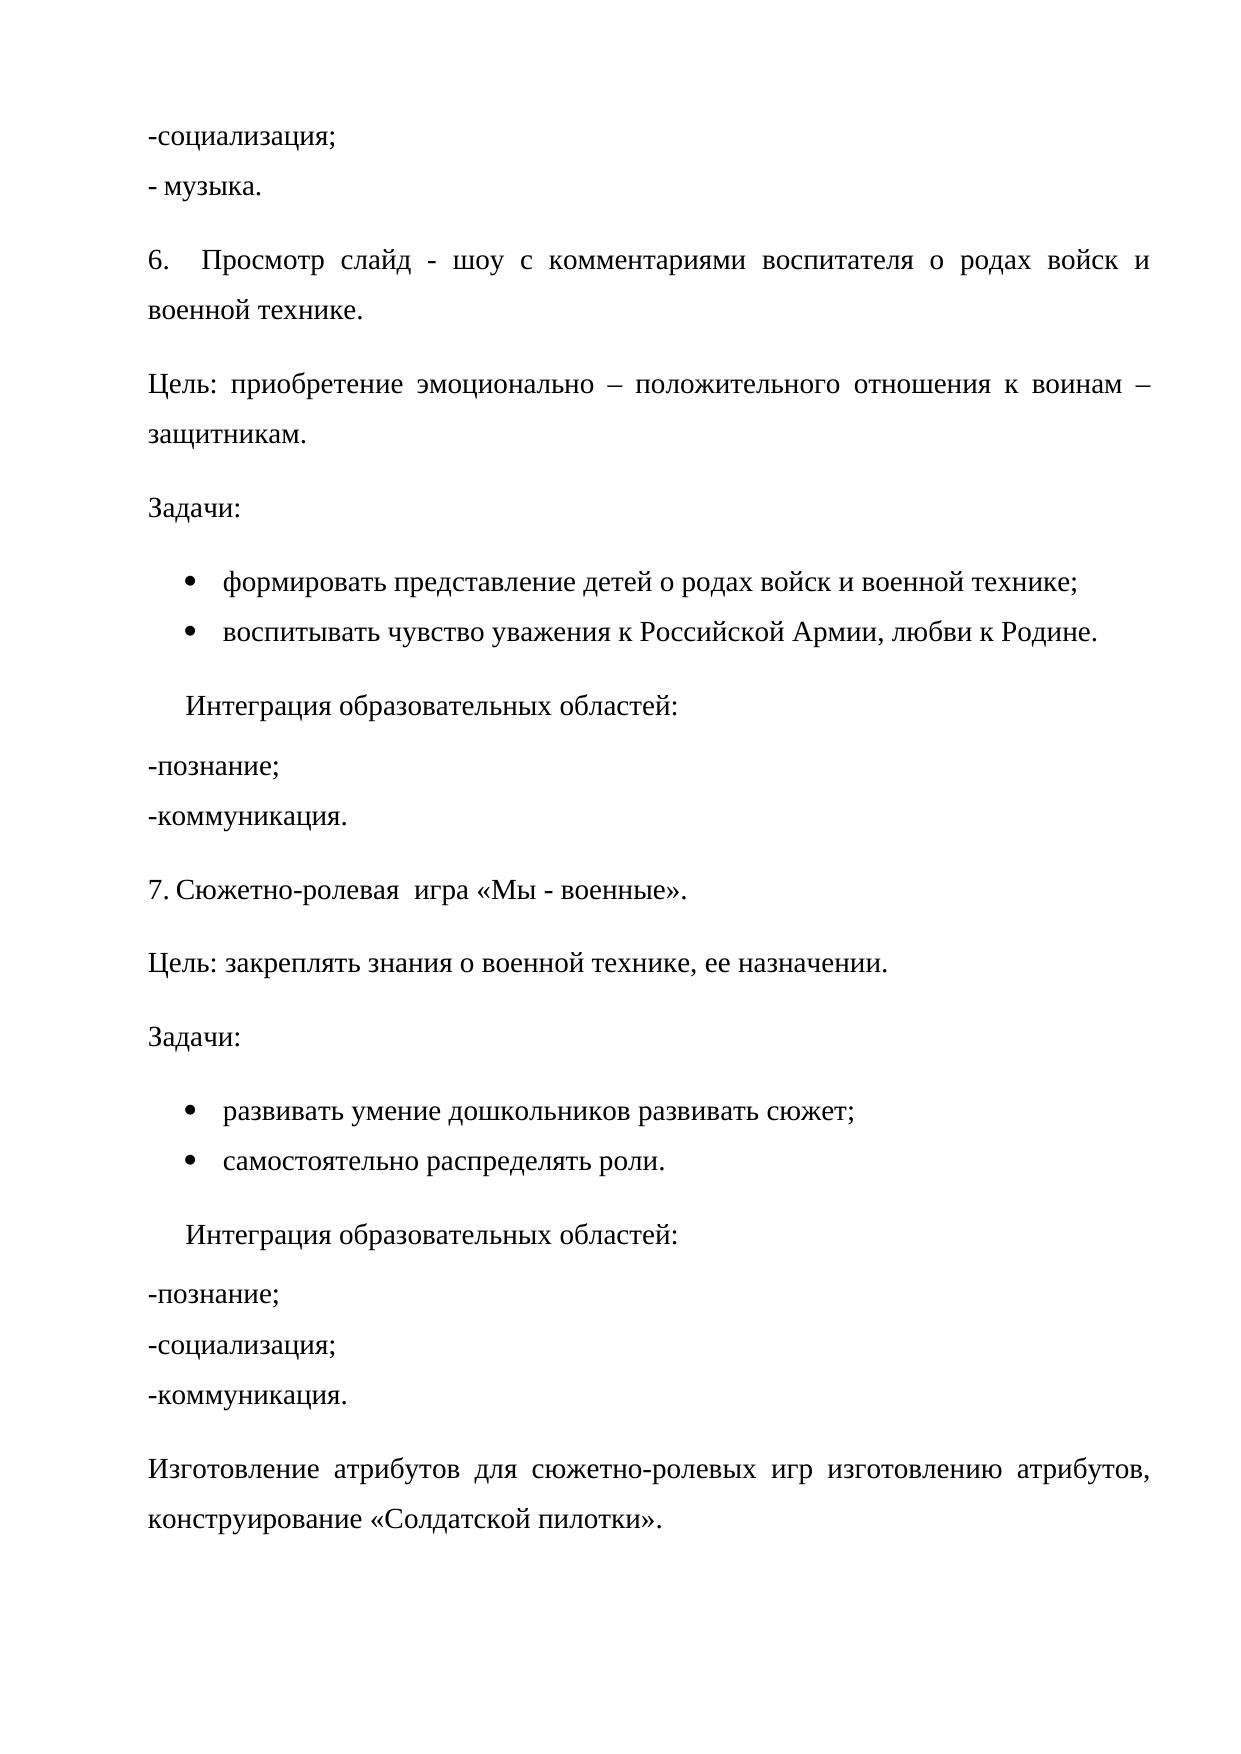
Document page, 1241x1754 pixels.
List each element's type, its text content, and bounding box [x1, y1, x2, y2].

text Интеграция образовательных областей: [185, 1217, 1152, 1251]
list формировать представление детей о родах войск и военной технике; [185, 564, 1152, 598]
text -коммуникация. [148, 1377, 1152, 1411]
text Интеграция образовательных областей: [185, 688, 1152, 722]
text Изготовление атрибутов для сюжетно-ролевых игр изготовлению атрибутов, конструирование «Солдатской пилотки». [148, 1451, 1152, 1535]
text 7. Сюжетно-ролевая игра «Мы - военные». [148, 872, 1152, 905]
text Задачи: [148, 490, 1152, 524]
text -социализация; [148, 118, 1152, 152]
text - музыка. [148, 168, 1152, 202]
list воспитывать чувство уважения к Российской Армии, любви к Родине. [185, 614, 1152, 648]
text 6. Просмотр слайд - шоу с комментариями воспитателя о родах войск и военной технике. [148, 242, 1152, 326]
text -коммуникация. [148, 798, 1152, 832]
text Задачи: [148, 1019, 1152, 1053]
text Цель: закреплять знания о военной технике, ее назначении. [148, 946, 1152, 979]
text -познание; [148, 748, 1152, 781]
list развивать умение дошкольников развивать сюжет; [185, 1093, 1152, 1127]
text -социализация; [148, 1327, 1152, 1361]
text -познание; [148, 1277, 1152, 1310]
list самостоятельно распределять роли. [185, 1143, 1152, 1177]
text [148, 366, 1152, 450]
